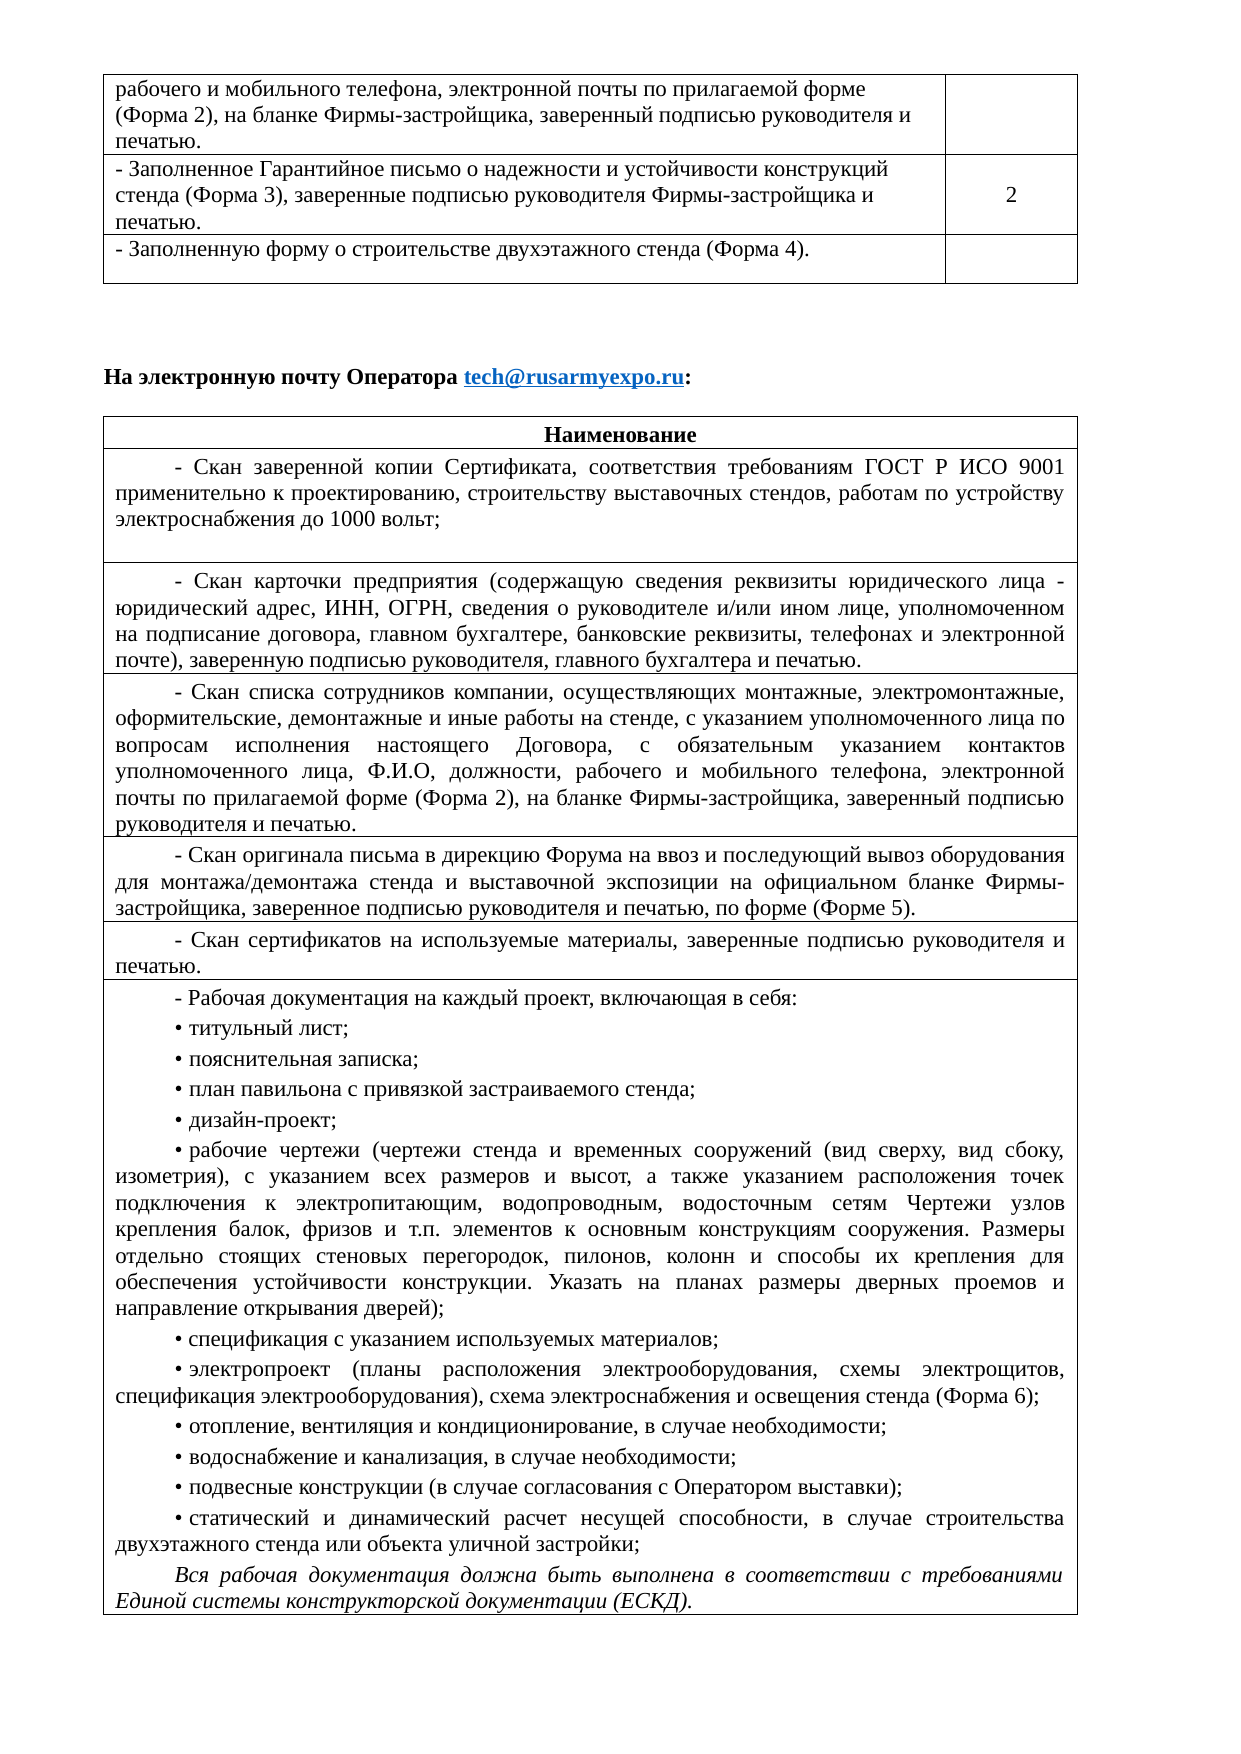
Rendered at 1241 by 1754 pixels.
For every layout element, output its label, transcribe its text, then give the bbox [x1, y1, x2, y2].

table_cell - Скан сертификатов на используемые материалы, заверенные подписью руководителя и печатью. [104, 922, 1077, 978]
table_cell - Скан оригинала письма в дирекцию Форума на ввоз и последующий вывоз оборудования для монтажа/демонтажа стенда и выставочной экспозиции на официальном бланке Фирмы-застройщика, заверенное подписью руководителя и печатью, по форме (Форме 5). [104, 837, 1077, 921]
table_cell - Скан списка сотрудников компании, осуществляющих монтажные, электромонтажные, оформительские, демонтажные и иные работы на стенде, с указанием уполномоченного лица по вопросам исполнения настоящего Договора, с обязательным указанием контактов уполномоченного лица, Ф.И.О, должности, рабочего и мобильного телефона, электронной почты по прилагаемой форме (Форма 2), на бланке Фирмы-застройщика, заверенный подписью руководителя и печатью. [104, 674, 1077, 836]
table_cell - Заполненную форму о строительстве двухэтажного стенда (Форма 4). [104, 235, 945, 283]
table_cell - Заполненное Гарантийное письмо о надежности и устойчивости конструкций стенда (Форма 3), заверенные подписью руководителя Фирмы-застройщика и печатью. [104, 155, 945, 234]
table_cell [104, 75, 945, 154]
table_header Наименование [104, 417, 1077, 447]
table_cell - Скан заверенной копии Сертификата, соответствия требованиям ГОСТ Р ИСО 9001 применительно к проектированию, строительству выставочных стендов, работам по устройству электроснабжения до 1000 вольт; [104, 449, 1077, 562]
table_cell [946, 235, 1077, 283]
table_cell - Скан карточки предприятия (содержащую сведения реквизиты юридического лица -юридический адрес, ИНН, ОГРН, сведения о руководителе и/или ином лице, уполномоченном на подписание договора, главном бухгалтере, банковские реквизиты, телефонах и электронной почте), заверенную подписью руководителя, главного бухгалтера и печатью. [104, 563, 1077, 673]
table_cell - Рабочая документация на каждый проект, включающая в себя: • титульный лист; • пояснительная записка; • план павильона с привязкой застраиваемого стенда; • дизайн-проект; • рабочие чертежи (чертежи стенда и временных сооружений (вид сверху, вид сбоку, изометрия), с указанием всех размеров и высот, а также указанием расположения точек подключения к электропитающим, водопроводным, водосточным сетям Чертежи узлов крепления балок, фризов и т.п. элементов к основным конструкциям сооружения. Размеры отдельно стоящих стеновых перегородок, пилонов, колонн и способы их крепления для обеспечения устойчивости конструкции. Указать на планах размеры дверных проемов и направление открывания дверей); • спецификация с указанием используемых материалов; электропроект (планы расположения электрооборудования, схемы электрощитов, спецификация электрооборудования), схема электроснабжения и освещения стенда (Форма 6); • отопление, вентиляция и кондиционирование, в случае необходимости; • водоснабжение и канализация, в случае необходимости; • подвесные конструкции (в случае согласования с Оператором выставки); • статический и динамический расчет несущей способности, в случае строительства двухэтажного стенда или объекта уличной застройки; Вся рабочая документация должна быть выполнена в соответствии с требованиями Единой системы конструкторской документации (ЕСКД). [104, 980, 1077, 1613]
table_cell 2 [946, 75, 1077, 154]
list На электронную почту Оператора tech@rusarmyexpo.ru: [103, 363, 1137, 389]
table_cell 2 [946, 155, 1077, 234]
